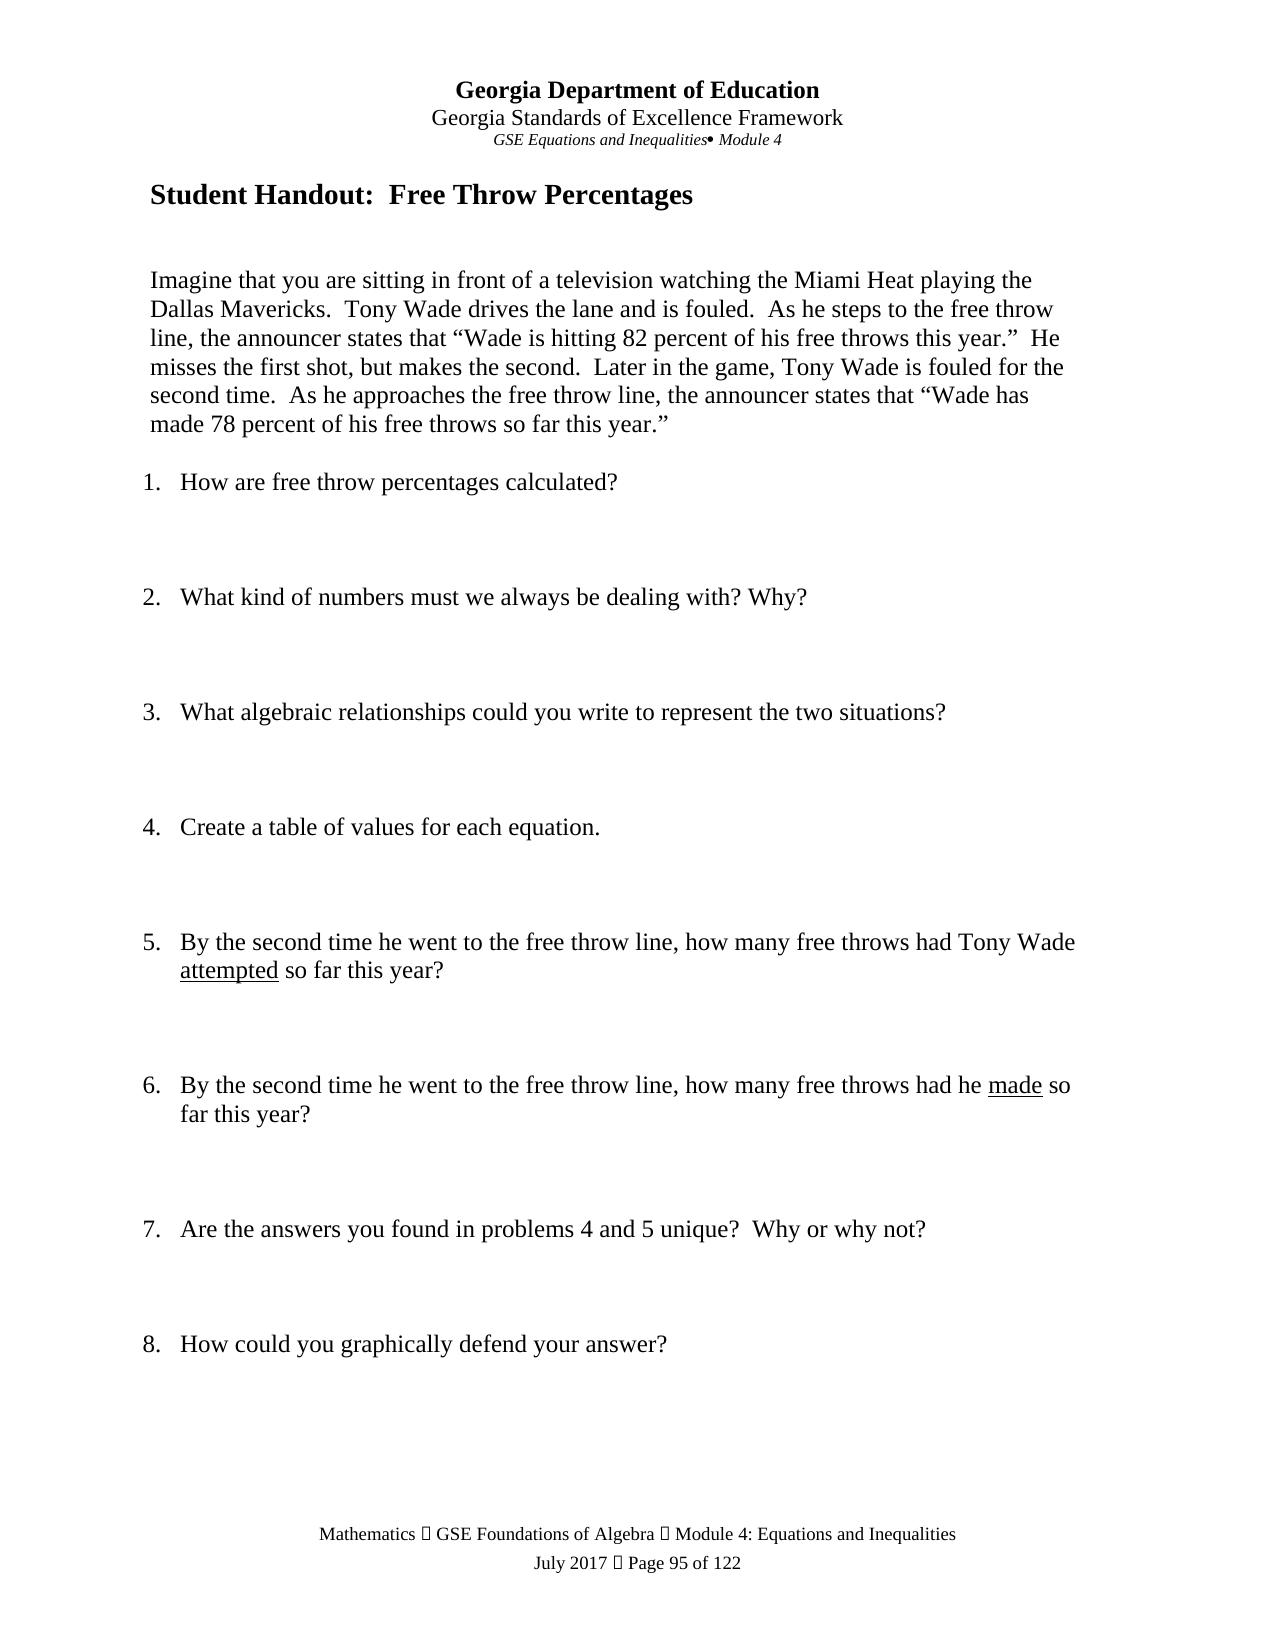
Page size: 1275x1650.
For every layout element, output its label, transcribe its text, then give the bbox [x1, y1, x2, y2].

list By the second time he went to the free throw line, how many free throws had Tony Wade attempted so far this year? [142, 927, 1080, 984]
text far this year? [180, 1099, 1080, 1128]
list What algebraic relationships could you write to represent the two situations? [142, 697, 1080, 726]
text Imagine that you are sitting in front of a television watching the Miami Heat playing the Dallas Mavericks. Tony Wade drives the lane and is fouled. As he steps to the free throw line, the announcer states that “Wade is hitting 82 percent of his free throws this year.” He misses the first shot, but makes the second. Later in the game, Tony Wade is fouled for the second time. As he approaches the free throw line, the announcer states that “Wade has made 78 percent of his free throws so far this year.” [150, 266, 1080, 438]
list How are free throw percentages calculated? [142, 467, 1080, 496]
list Are the answers you found in problems 4 and 5 unique? Why or why not? [142, 1214, 1080, 1243]
list How could you graphically defend your answer? [142, 1329, 1125, 1358]
list By the second time he went to the free throw line, how many free throws had he made so [142, 1071, 1080, 1099]
list What kind of numbers must we always be dealing with? Why? [142, 582, 1080, 611]
text Student Handout: Free Throw Percentages [150, 177, 1125, 211]
list Create a table of values for each equation. [142, 812, 1080, 841]
